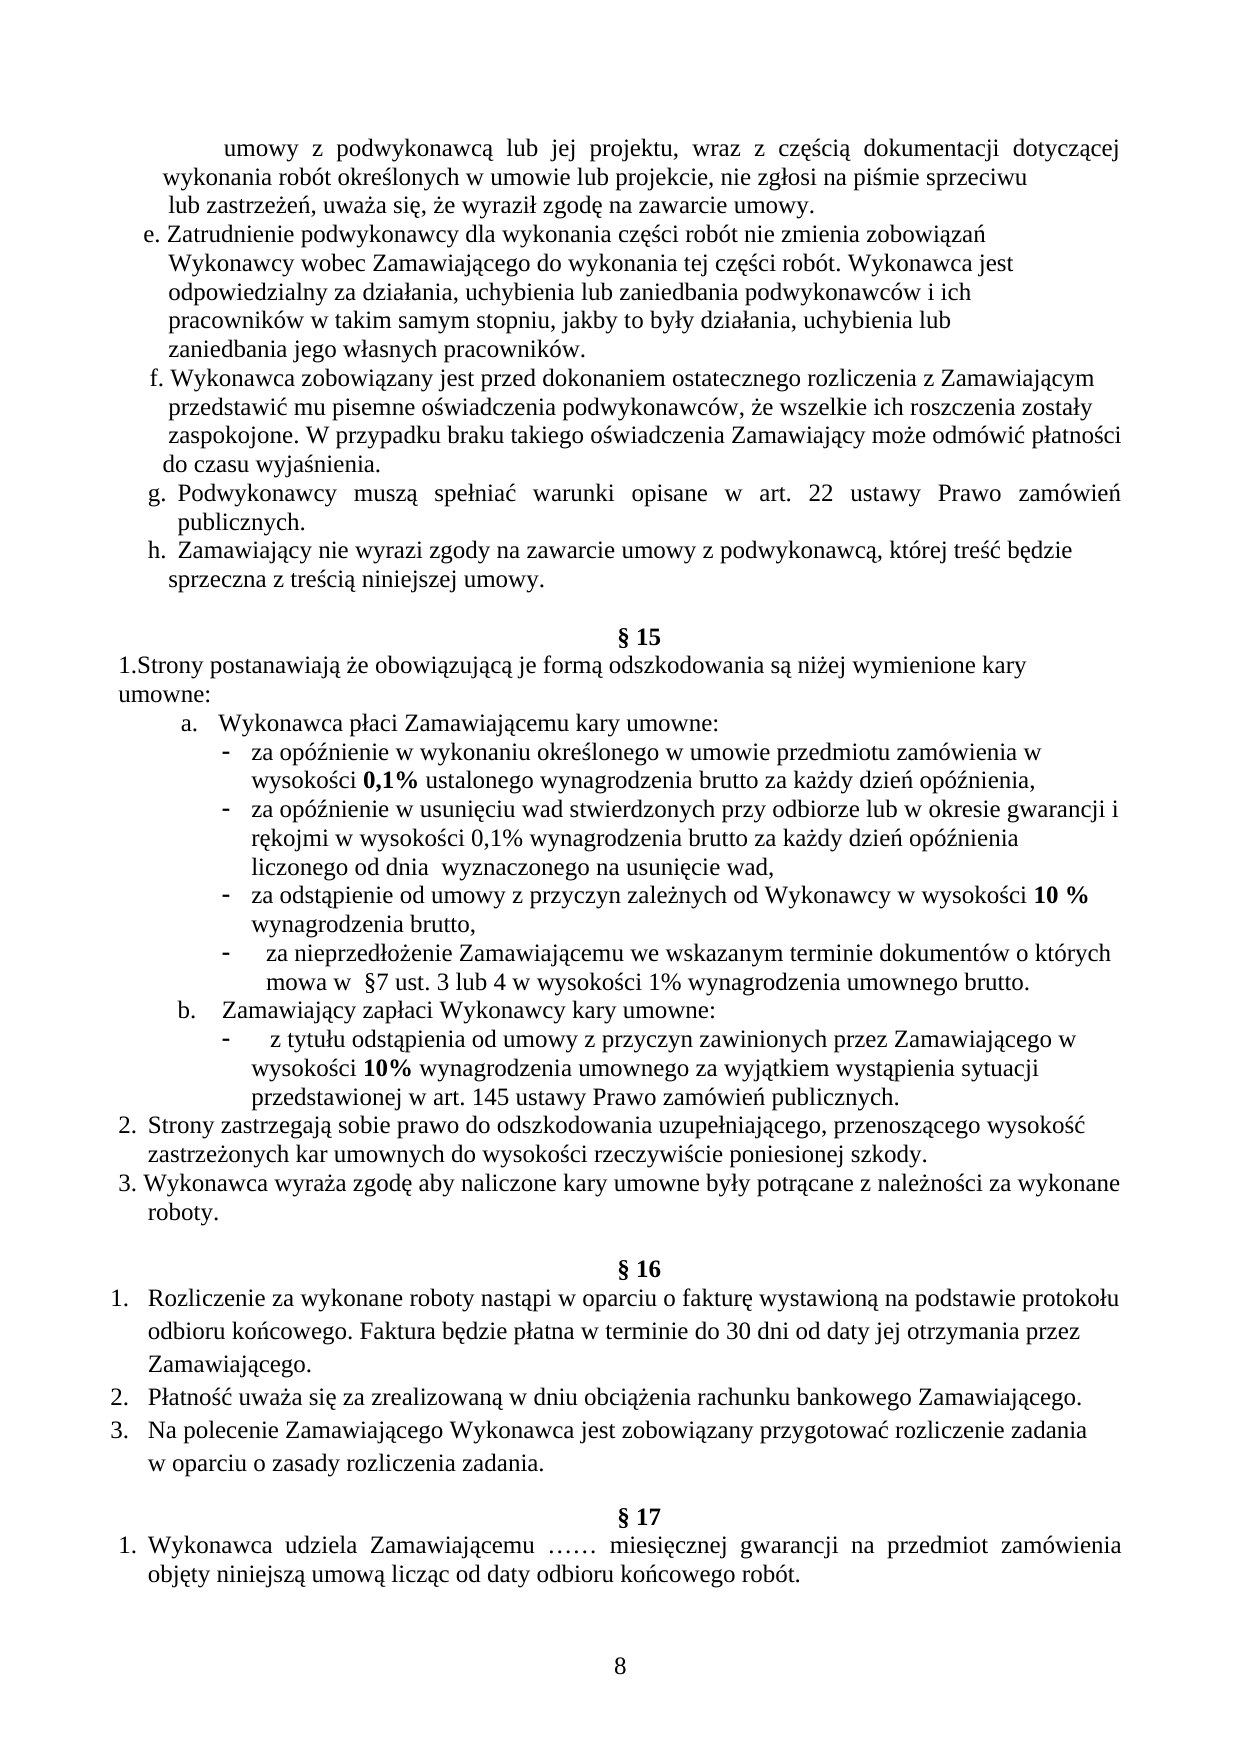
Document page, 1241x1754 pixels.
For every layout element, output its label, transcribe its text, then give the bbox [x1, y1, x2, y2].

list Strony zastrzegają sobie prawo do odszkodowania uzupełniającego, przenoszącego wysokość [118, 1110, 1122, 1139]
text pracowników w takim samym stopniu, jakby to były działania, uchybienia lub [118, 305, 1122, 334]
text zastrzeżonych kar umownych do wysokości rzeczywiście poniesionej szkody. [118, 1139, 1122, 1168]
text zaniedbania jego własnych pracowników. [118, 334, 1122, 363]
text f. Wykonawca zobowiązany jest przed dokonaniem ostatecznego rozliczenia z Zamawiającym [118, 363, 1122, 392]
list za odstąpienie od umowy z przyczyn zależnych od Wykonawcy w wysokości 10 % [222, 880, 1122, 909]
list Wykonawca udziela Zamawiającemu …… miesięcznej gwarancji na przedmiot zamówienia objęty niniejszą umową licząc od daty odbioru końcowego robót. [118, 1531, 1122, 1588]
list Podwykonawcy muszą spełniać warunki opisane w art. 22 ustawy Prawo zamówień publicznych. [148, 478, 1122, 535]
text umowy z podwykonawcą lub jej projektu, wraz z częścią dokumentacji dotyczącej wykonania robót określonych w umowie lub projekcie, nie zgłosi na piśmie sprzeciwu [118, 133, 1122, 190]
text wynagrodzenia brutto, [251, 909, 1122, 938]
list za opóźnienie w usunięciu wad stwierdzonych przy odbiorze lub w okresie gwarancji i rękojmi w wysokości 0,1% wynagrodzenia brutto za każdy dzień opóźnienia liczonego od dnia wyznaczonego na usunięcie wad, [222, 794, 1122, 880]
list Zamawiający zapłaci Wykonawcy kary umowne: [177, 995, 1122, 1024]
text § 17 [156, 1502, 1122, 1531]
text zaspokojone. W przypadku braku takiego oświadczenia Zamawiający może odmówić płatności do czasu wyjaśnienia. [118, 420, 1122, 478]
text § 15 [156, 622, 1122, 650]
text 1.Strony postanawiają że obowiązującą je formą odszkodowania są niżej wymienione kary [118, 650, 1122, 679]
list Na polecenie Zamawiającego Wykonawca jest zobowiązany przygotować rozliczenie zadania w oparciu o zasady rozliczenia zadania. [110, 1415, 1122, 1477]
text e. Zatrudnienie podwykonawcy dla wykonania części robót nie zmienia zobowiązań [118, 219, 1122, 248]
text 3. Wykonawca wyraża zgodę aby naliczone kary umowne były potrącane z należności za wykonane roboty. [118, 1168, 1122, 1225]
text przedstawić mu pisemne oświadczenia podwykonawców, że wszelkie ich roszczenia zostały [118, 392, 1122, 420]
text § 16 [156, 1254, 1122, 1283]
list za opóźnienie w wykonaniu określonego w umowie przedmiotu zamówienia w wysokości 0,1% ustalonego wynagrodzenia brutto za każdy dzień opóźnienia, [222, 737, 1122, 794]
list Wykonawca płaci Zamawiającemu kary umowne: [181, 708, 1122, 737]
text odpowiedzialny za działania, uchybienia lub zaniedbania podwykonawców i ich [118, 277, 1122, 305]
list z tytułu odstąpienia od umowy z przyczyn zawinionych przez Zamawiającego w wysokości 10% wynagrodzenia umownego za wyjątkiem wystąpienia sytuacji przedstawionej w art. 145 ustawy Prawo zamówień publicznych. [222, 1024, 1122, 1110]
list Zamawiający nie wyrazi zgody na zawarcie umowy z podwykonawcą, której treść będzie [148, 535, 1122, 564]
list za nieprzedłożenie Zamawiającemu we wskazanym terminie dokumentów o których mowa w §7 ust. 3 lub 4 w wysokości 1% wynagrodzenia umownego brutto. [222, 938, 1122, 995]
text lub zastrzeżeń, uważa się, że wyraził zgodę na zawarcie umowy. [118, 190, 1122, 219]
text umowne: [118, 679, 1122, 708]
text Wykonawcy wobec Zamawiającego do wykonania tej części robót. Wykonawca jest [118, 248, 1122, 277]
list Rozliczenie za wykonane roboty nastąpi w oparciu o fakturę wystawioną na podstawie protokołu odbioru końcowego. Faktura będzie płatna w terminie do 30 dni od daty jej otrzymania przez Zamawiającego. [110, 1283, 1122, 1378]
text sprzeczna z treścią niniejszej umowy. [118, 564, 1122, 593]
list Płatność uważa się za zrealizowaną w dniu obciążenia rachunku bankowego Zamawiającego. [110, 1382, 1122, 1411]
